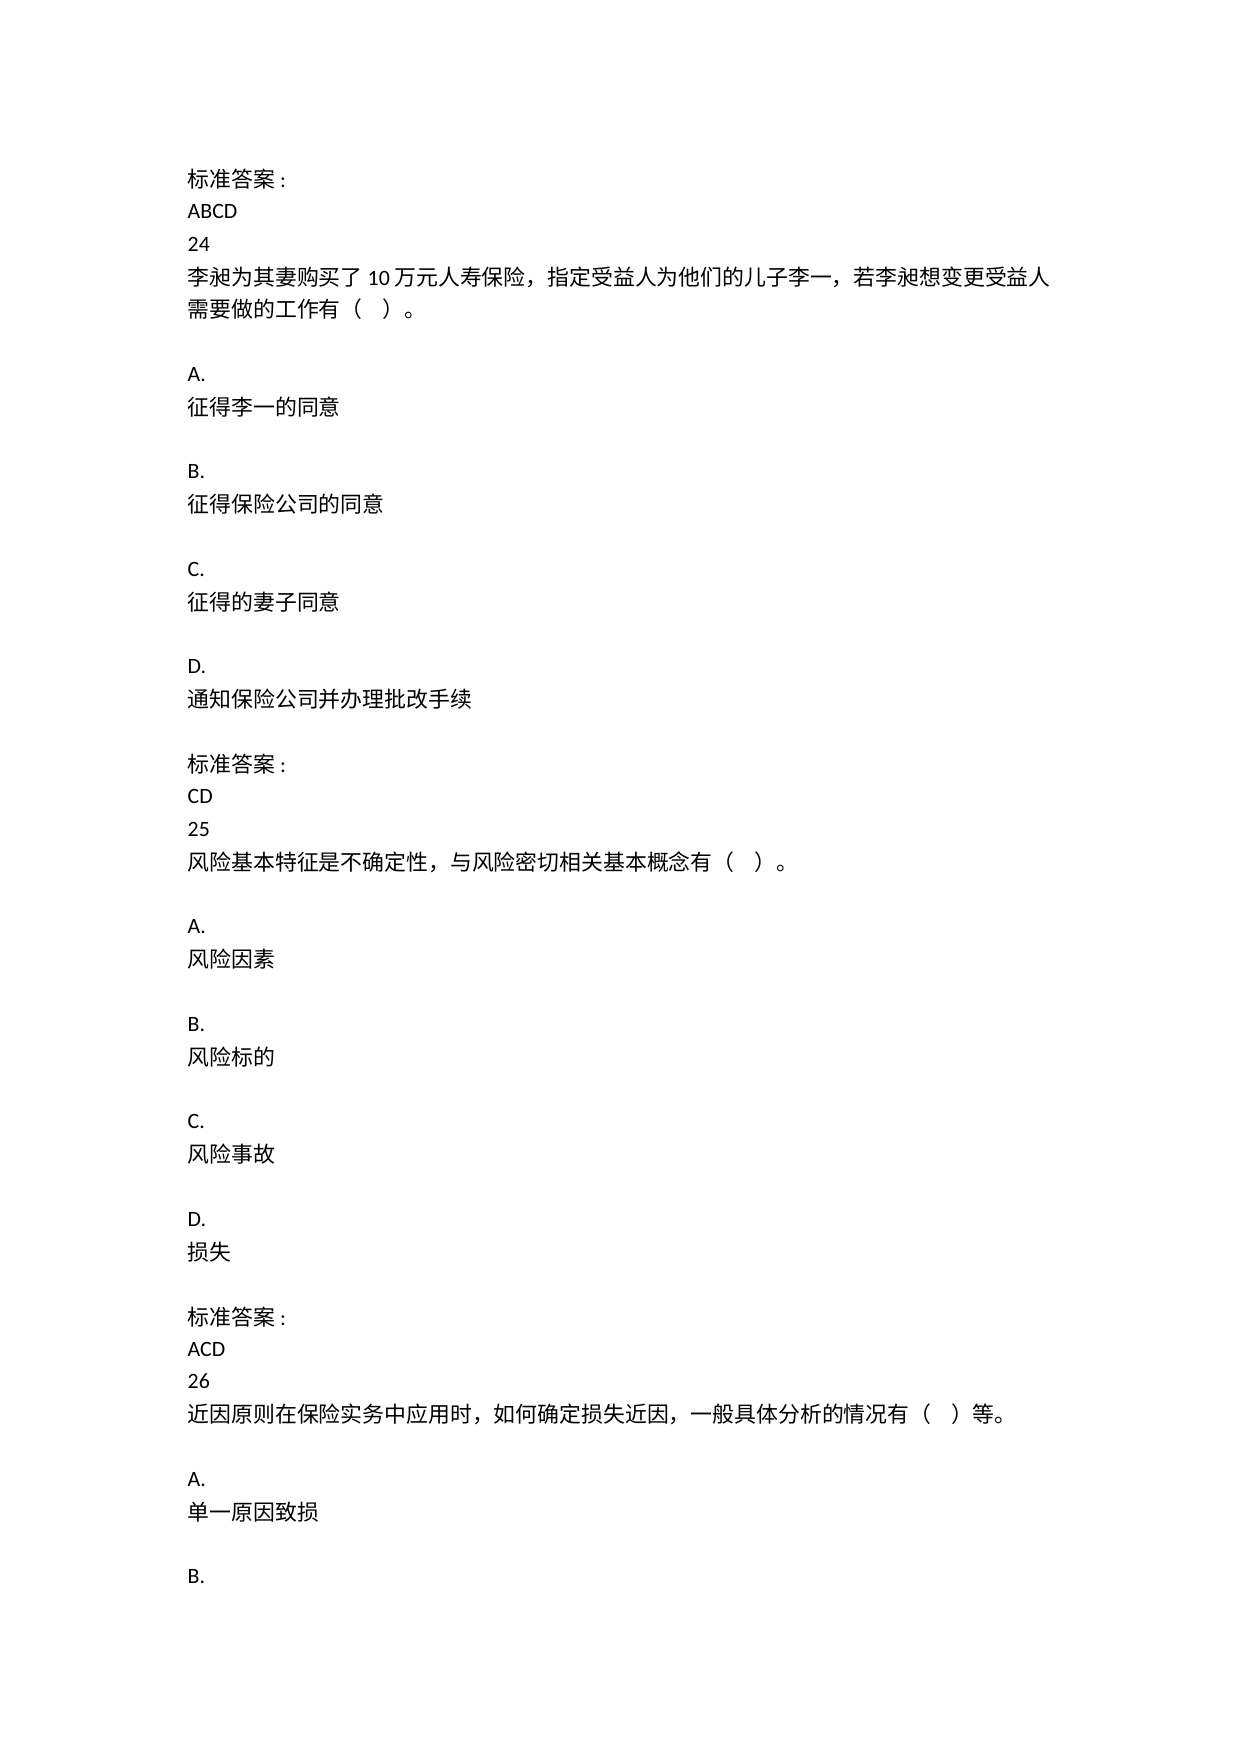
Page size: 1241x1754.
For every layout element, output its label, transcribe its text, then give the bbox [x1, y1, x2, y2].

text 风险因素 [187, 942, 1053, 974]
text 24 [187, 227, 1053, 259]
text 通知保险公司并办理批改手续 [187, 682, 1053, 714]
text 26 [187, 1364, 1053, 1397]
text 征得的妻子同意 [187, 584, 1053, 617]
text 标准答案 : [187, 162, 1053, 194]
text 风险标的 [187, 1039, 1053, 1072]
text C. [187, 552, 1053, 584]
text 征得李一的同意 [187, 389, 1053, 422]
text 征得保险公司的同意 [187, 487, 1053, 519]
text 损失 [187, 1234, 1053, 1267]
text 近因原则在保险实务中应用时，如何确定损失近因，一般具体分析的情况有（ ）等。 [187, 1397, 1053, 1429]
text 标准答案 : [187, 1299, 1053, 1332]
text ABCD [187, 194, 1053, 227]
text A. [187, 909, 1053, 942]
text D. [187, 649, 1053, 682]
text A. [187, 357, 1053, 389]
text 25 [187, 812, 1053, 844]
text C. [187, 1104, 1053, 1137]
text D. [187, 1202, 1053, 1234]
text B. [187, 454, 1053, 487]
text A. [187, 1462, 1053, 1494]
text B. [187, 1559, 1053, 1592]
text 单一原因致损 [187, 1494, 1053, 1527]
text ACD [187, 1332, 1053, 1364]
text B. [187, 1007, 1053, 1039]
text 风险事故 [187, 1137, 1053, 1169]
text 李昶为其妻购买了10万元人寿保险，指定受益人为他们的儿子李一，若李昶想变更受益人需要做的工作有（ ）。 [187, 259, 1053, 324]
text CD [187, 779, 1053, 812]
text 标准答案 : [187, 747, 1053, 779]
text 风险基本特征是不确定性，与风险密切相关基本概念有（ ）。 [187, 844, 1053, 877]
